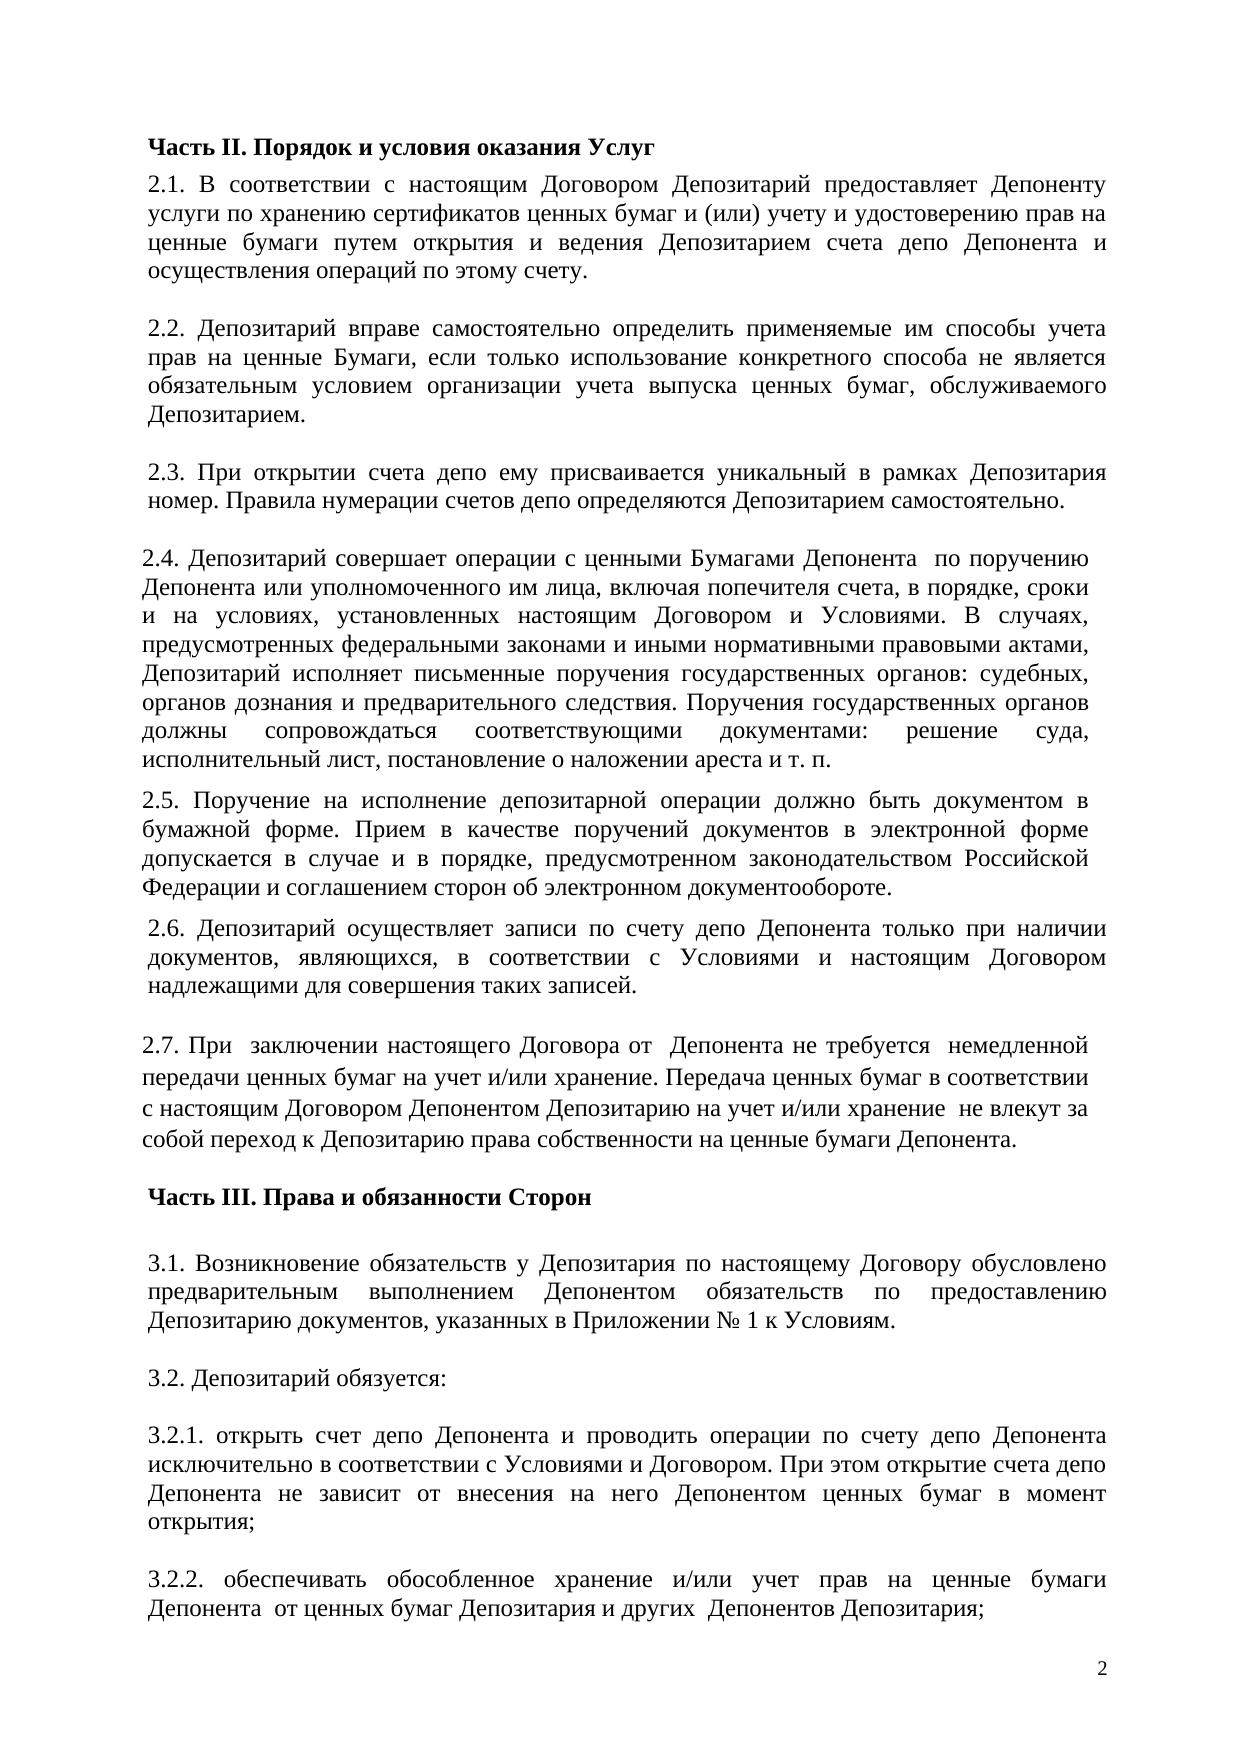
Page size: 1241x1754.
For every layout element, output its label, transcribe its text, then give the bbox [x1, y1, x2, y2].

text 3.2.2. обеспечивать обособленное хранение и/или учет прав на ценные бумаги Депонента от ценных бумаг Депозитария и других Депонентов Депозитария; [148, 1564, 1107, 1621]
text Часть II. Порядок и условия оказания Услуг [148, 132, 1172, 161]
text 2.7. При заключении настоящего Договора от Депонента не требуется немедленной передачи ценных бумаг на учет и/или хранение. Передача ценных бумаг в соответствии с настоящим Договором Депонентом Депозитарию на учет и/или хранение не влекут за собой переход к Депозитарию права собственности на ценные бумаги Депонента. [142, 1028, 1090, 1153]
text 3.2. Депозитарий обязуется: [148, 1363, 1107, 1391]
text 2.6. Депозитарий осуществляет записи по счету депо Депонента только при наличии документов, являющихся, в соответствии с Условиями и настоящим Договором надлежащими для совершения таких записей. [148, 913, 1107, 999]
text 3.1. Возникновение обязательств у Депозитария по настоящему Договору обусловлено предварительным выполнением Депонентом обязательств по предоставлению Депозитарию документов, указанных в Приложении № 1 к Условиям. [148, 1248, 1107, 1334]
text 2.4. Депозитарий совершает операции с ценными Бумагами Депонента по поручению Депонента или уполномоченного им лица, включая попечителя счета, в порядке, сроки и на условиях, установленных настоящим Договором и Условиями. В случаях, предусмотренных федеральными законами и иными нормативными правовыми актами, Депозитарий исполняет письменные поручения государственных органов: судебных, органов дознания и предварительного следствия. Поручения государственных органов должны сопровождаться соответствующими документами: решение суда, исполнительный лист, постановление о наложении ареста и т. п. [142, 543, 1090, 773]
text Часть III. Права и обязанности Сторон [148, 1182, 1172, 1211]
text 2.3. При открытии счета депо ему присваивается уникальный в рамках Депозитария номер. Правила нумерации счетов депо определяются Депозитарием самостоятельно. [148, 457, 1107, 514]
text 2.2. Депозитарий вправе самостоятельно определить применяемые им способы учета прав на ценные Бумаги, если только использование конкретного способа не является обязательным условием организации учета выпуска ценных бумаг, обслуживаемого Депозитарием. [148, 313, 1107, 428]
text 2.1. В соответствии с настоящим Договором Депозитарий предоставляет Депоненту услуги по хранению сертификатов ценных бумаг и (или) учету и удостоверению прав на ценные бумаги путем открытия и ведения Депозитарием счета депо Депонента и осуществления операций по этому счету. [148, 169, 1107, 284]
text 3.2.1. открыть счет депо Депонента и проводить операции по счету депо Депонента исключительно в соответствии с Условиями и Договором. При этом открытие счета депо Депонента не зависит от внесения на него Депонентом ценных бумаг в момент открытия; [148, 1420, 1107, 1535]
text 2.5. Поручение на исполнение депозитарной операции должно быть документом в бумажной форме. Прием в качестве поручений документов в электронной форме допускается в случае и в порядке, предусмотренном законодательством Российской Федерации и соглашением сторон об электронном документообороте. [142, 786, 1090, 901]
